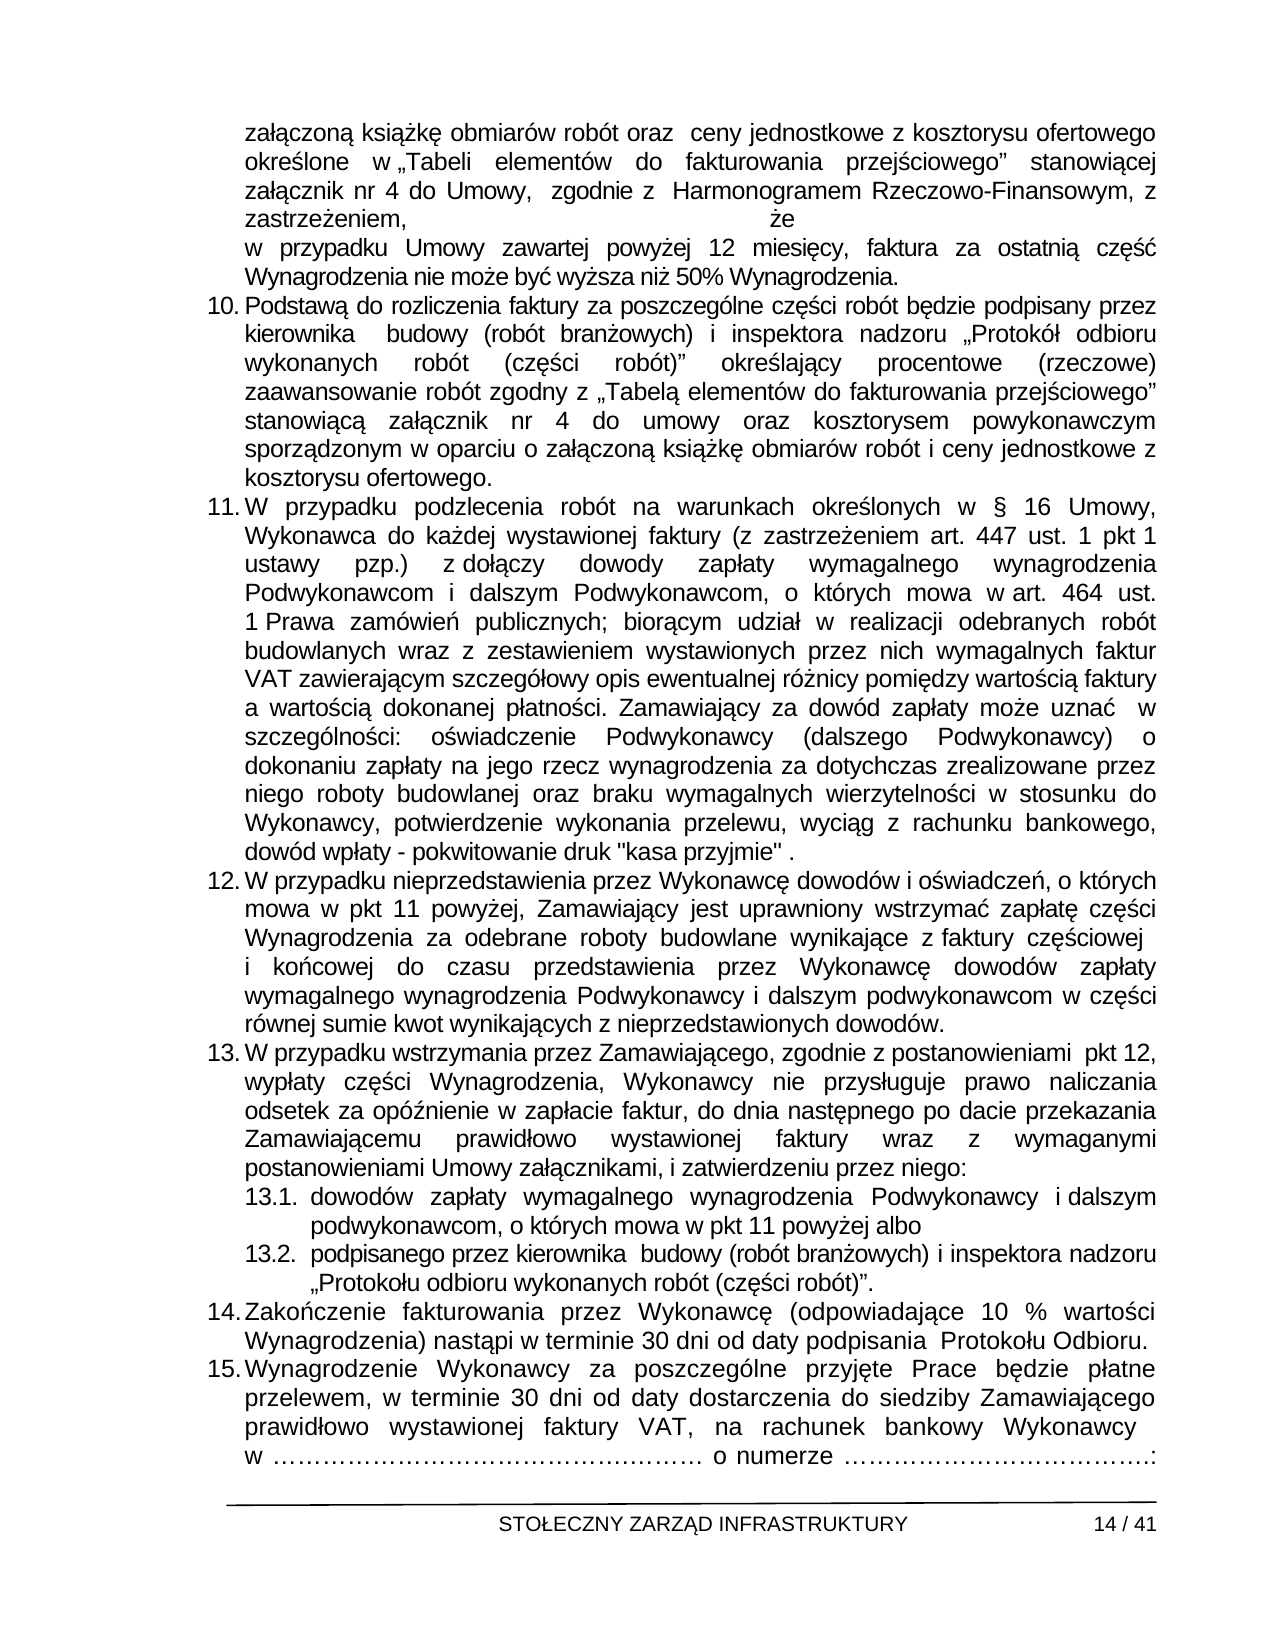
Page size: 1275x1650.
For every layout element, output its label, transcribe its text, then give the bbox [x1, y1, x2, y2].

list W przypadku podzlecenia robót na warunkach określonych w § 16 Umowy, Wykonawca do każdej wystawionej faktury (z zastrzeżeniem art. 447 ust. 1 pkt 1 ustawy pzp.) z dołączy dowody zapłaty wymagalnego wynagrodzenia Podwykonawcom i dalszym Podwykonawcom, o których mowa w art. 464 ust. 1 Prawa zamówień publicznych; biorącym udział w realizacji odebranych robót budowlanych wraz z zestawieniem wystawionych przez nich wymagalnych faktur VAT zawierającym szczegółowy opis ewentualnej różnicy pomiędzy wartością faktury a wartością dokonanej płatności. Zamawiający za dowód zapłaty może uznać w szczególności: oświadczenie Podwykonawcy (dalszego Podwykonawcy) o dokonaniu zapłaty na jego rzecz wynagrodzenia za dotychczas zrealizowane przez niego roboty budowlanej oraz braku wymagalnych wierzytelności w stosunku do Wykonawcy, potwierdzenie wykonania przelewu, wyciąg z rachunku bankowego, dowód wpłaty - pokwitowanie druk "kasa przyjmie" . [207, 492, 1157, 866]
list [207, 1354, 1157, 1469]
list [207, 118, 1157, 291]
list dowodów zapłaty wymagalnego wynagrodzenia Podwykonawcy i dalszym podwykonawcom, o których mowa w pkt 11 powyżej albo [244, 1182, 1157, 1239]
list podpisanego przez kierownika budowy (robót branżowych) i inspektora nadzoru „Protokołu odbioru wykonanych robót (części robót)”. [244, 1239, 1157, 1297]
list W przypadku wstrzymania przez Zamawiającego, zgodnie z postanowieniami pkt 12, wypłaty części Wynagrodzenia, Wykonawcy nie przysługuje prawo naliczania odsetek za opóźnienie w zapłacie faktur, do dnia następnego po dacie przekazania Zamawiającemu prawidłowo wystawionej faktury wraz z wymaganymi postanowieniami Umowy załącznikami, i zatwierdzeniu przez niego: [207, 1038, 1157, 1182]
list Podstawą do rozliczenia faktury za poszczególne części robót będzie podpisany przez kierownika budowy (robót branżowych) i inspektora nadzoru „Protokół odbioru wykonanych robót (części robót)” określający procentowe (rzeczowe) zaawansowanie robót zgodny z „Tabelą elementów do fakturowania przejściowego” stanowiącą załącznik nr 4 do umowy oraz kosztorysem powykonawczym sporządzonym w oparciu o załączoną książkę obmiarów robót i ceny jednostkowe z kosztorysu ofertowego. [207, 291, 1157, 492]
list Zakończenie fakturowania przez Wykonawcę (odpowiadające 10 % wartości Wynagrodzenia) nastąpi w terminie 30 dni od daty podpisania Protokołu Odbioru. [207, 1297, 1157, 1354]
list W przypadku nieprzedstawienia przez Wykonawcę dowodów i oświadczeń, o których mowa w pkt 11 powyżej, Zamawiający jest uprawniony wstrzymać zapłatę części Wynagrodzenia za odebrane roboty budowlane wynikające z faktury częściowej i końcowej do czasu przedstawienia przez Wykonawcę dowodów zapłaty wymagalnego wynagrodzenia Podwykonawcy i dalszym podwykonawcom w części równej sumie kwot wynikających z nieprzedstawionych dowodów. [207, 866, 1157, 1038]
